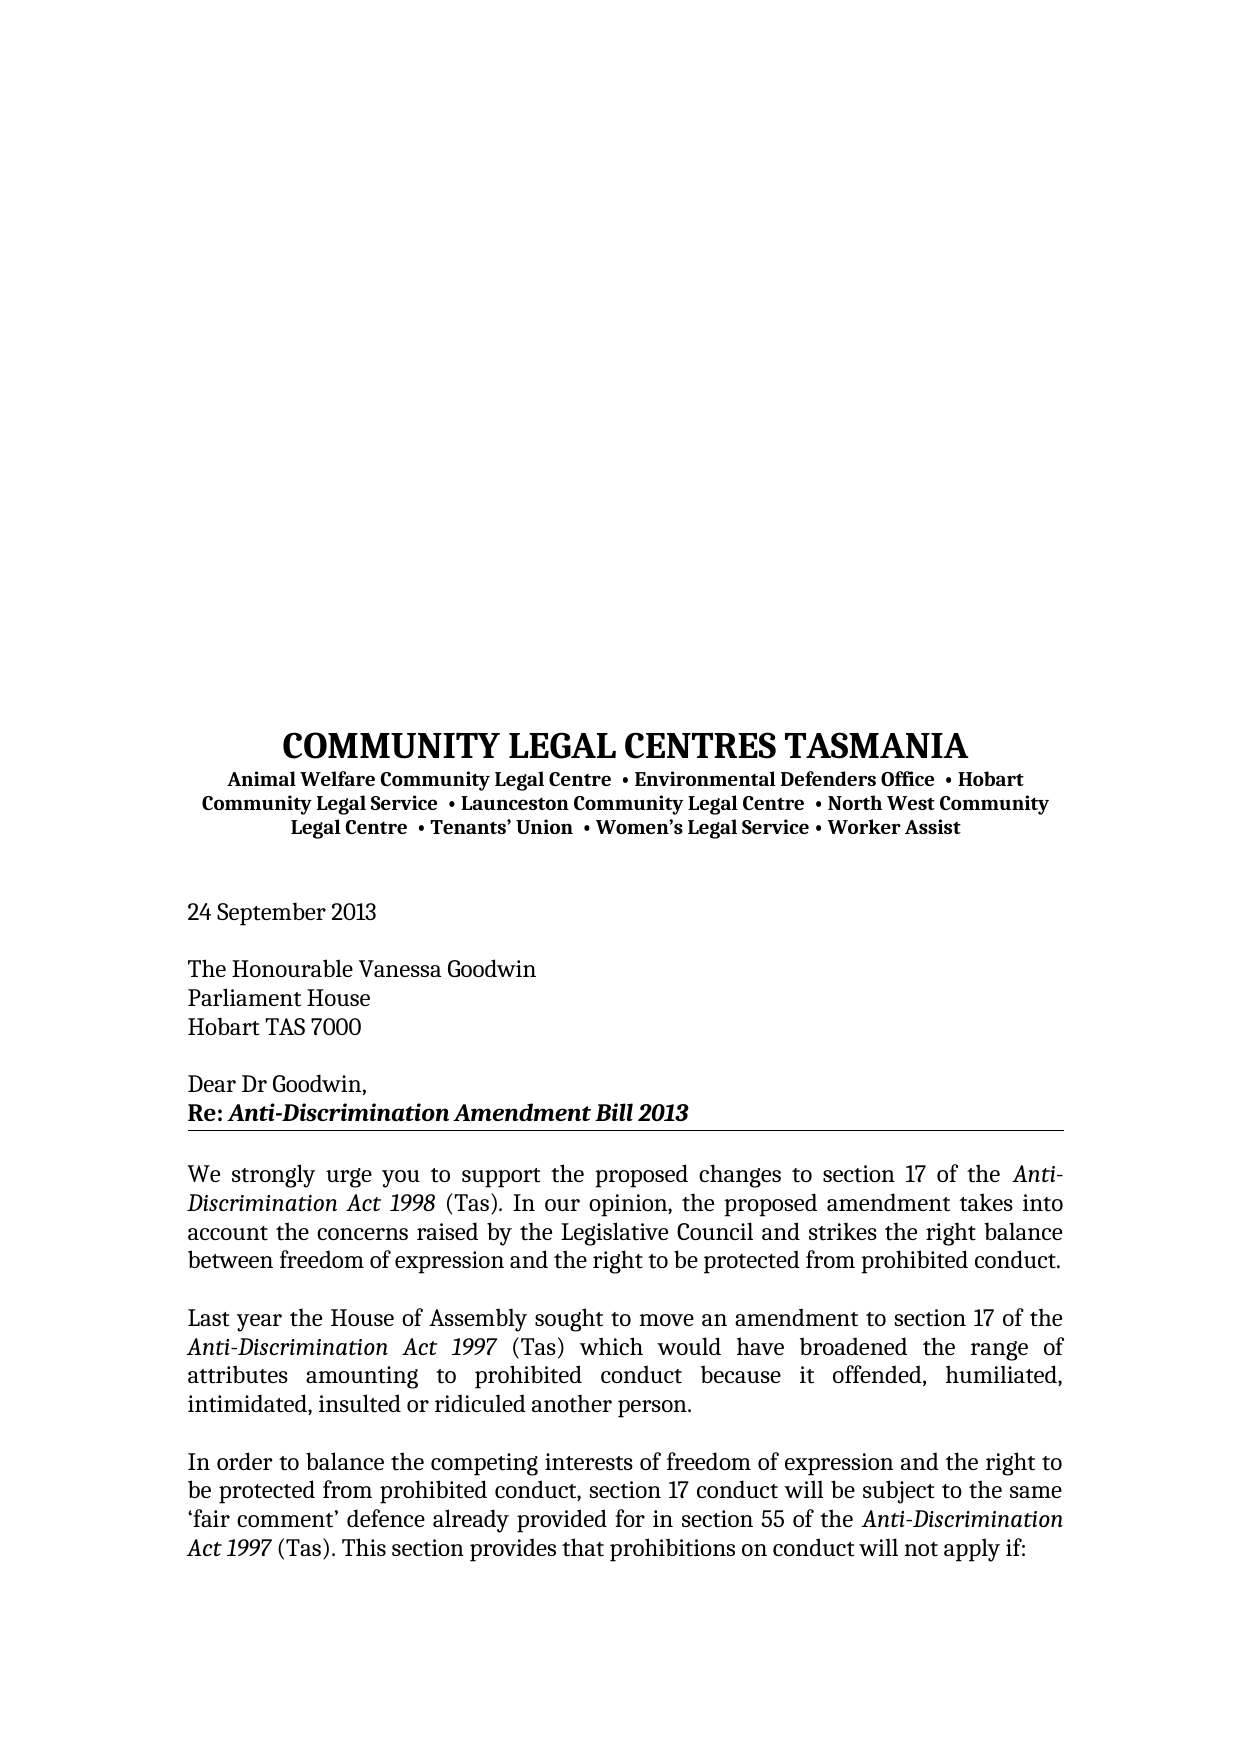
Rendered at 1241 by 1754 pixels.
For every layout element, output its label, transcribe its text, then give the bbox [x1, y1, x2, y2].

text Parliament House [187, 984, 1064, 1012]
text In order to balance the competing interests of freedom of expression and the right to be protected from prohibited conduct, section 17 conduct will be subject to the same ‘fair comment’ defence already provided for in section 55 of the Anti-Discrimination Act 1997 (Tas). This section provides that prohibitions on conduct will not apply if: [187, 1447, 1064, 1562]
text COMMUNITY LEGAL CENTRES TASMANIA [187, 725, 1064, 768]
text Hobart TAS 7000 [187, 1012, 1064, 1041]
text Re: Anti-Discrimination Amendment Bill 2013 [187, 1099, 1064, 1131]
text 24 September 2013 [187, 897, 1064, 926]
text The Honourable Vanessa Goodwin [187, 955, 1064, 984]
text Dear Dr Goodwin, [187, 1070, 1064, 1099]
text Last year the House of Assembly sought to move an amendment to section 17 of the Anti-Discrimination Act 1997 (Tas) which would have broadened the range of attributes amounting to prohibited conduct because it offended, humiliated, intimidated, insulted or ridiculed another person. [187, 1304, 1064, 1419]
text Animal Welfare Community Legal Centre • Environmental Defenders Office • Hobart Community Legal Service • Launceston Community Legal Centre • North West Community Legal Centre • Tenants’ Union • Women’s Legal Service • Worker Assist [187, 768, 1064, 840]
text We strongly urge you to support the proposed changes to section 17 of the Anti-Discrimination Act 1998 (Tas). In our opinion, the proposed amendment takes into account the concerns raised by the Legislative Council and strikes the right balance between freedom of expression and the right to be protected from prohibited conduct. [187, 1160, 1064, 1275]
